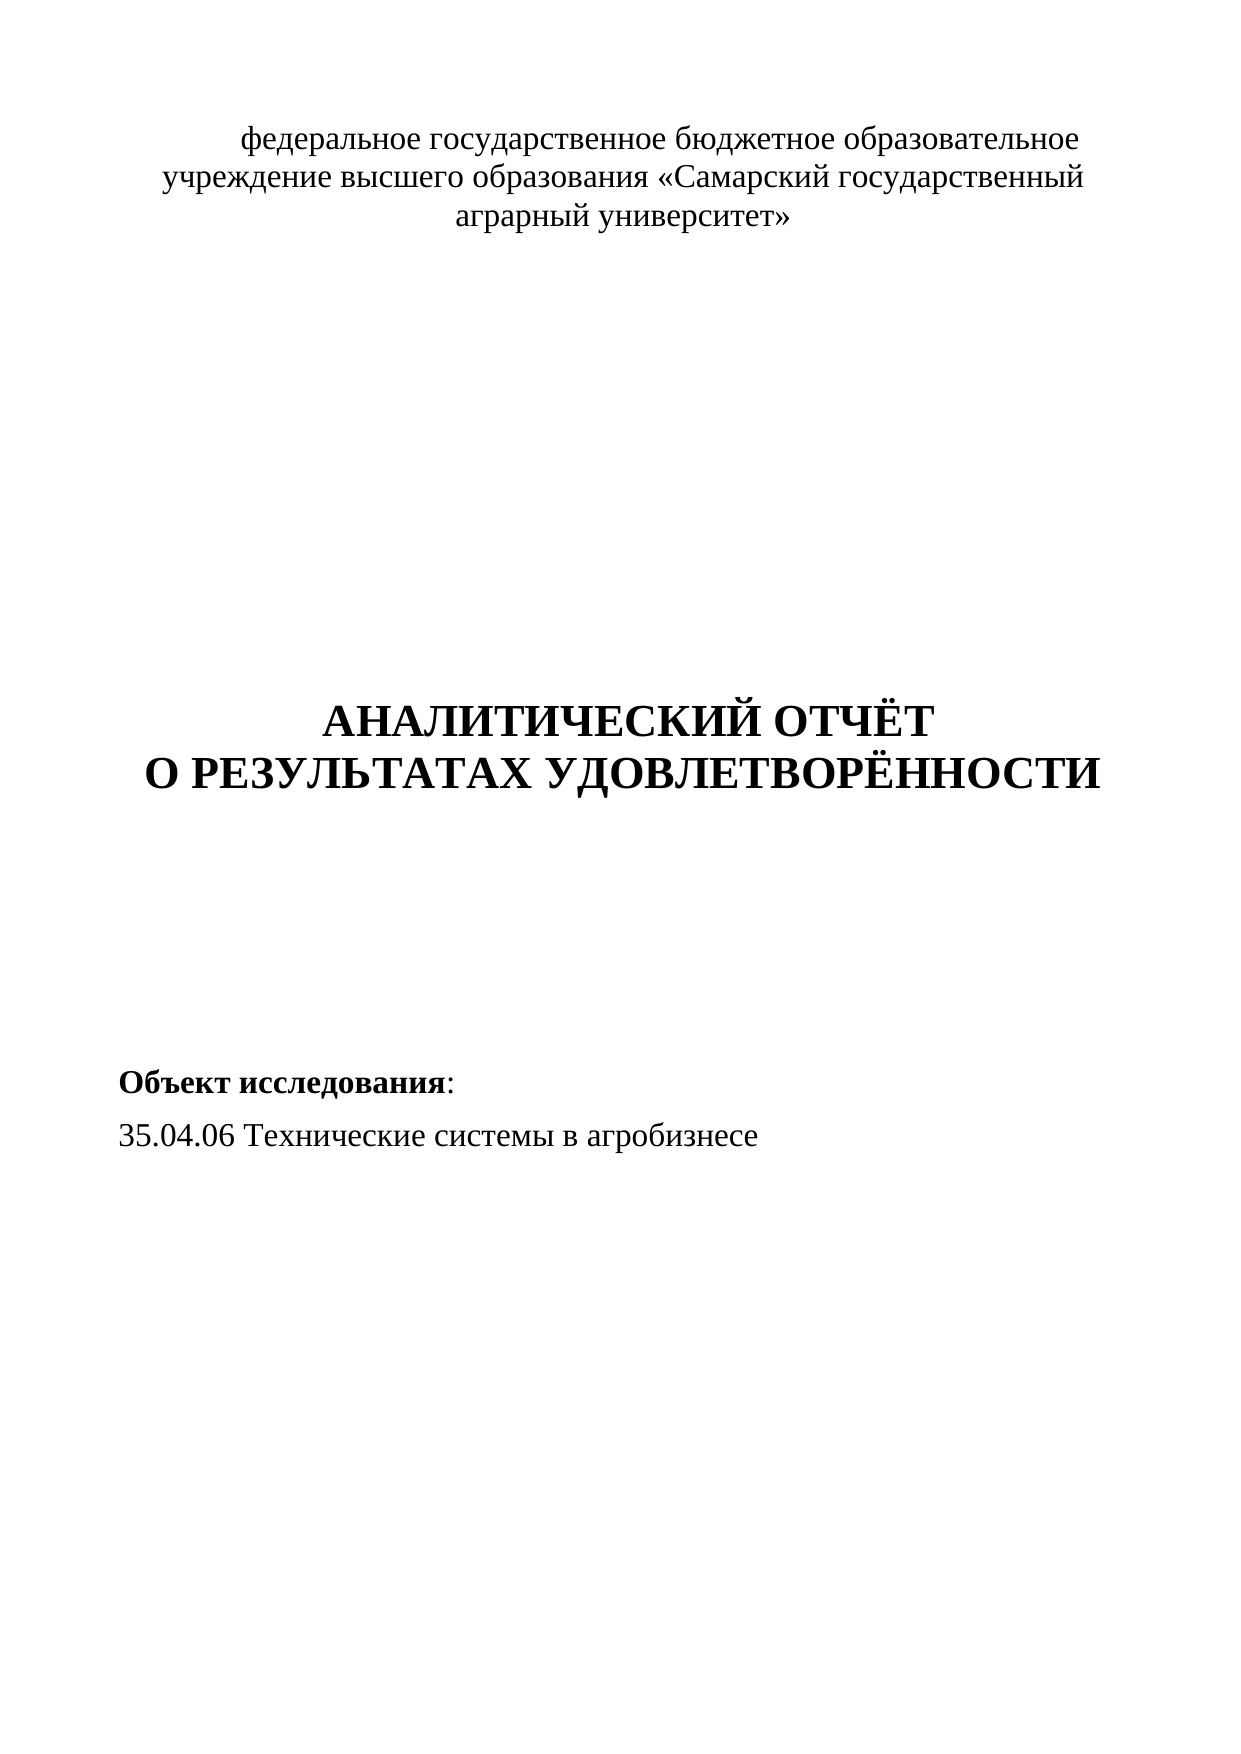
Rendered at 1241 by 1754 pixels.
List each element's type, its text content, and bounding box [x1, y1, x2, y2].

text АНАЛИТИЧЕСКИЙ ОТЧЁТ [124, 693, 1122, 746]
text О РЕЗУЛЬТАТАХ УДОВЛЕТВОРЁННОСТИ [124, 746, 1122, 798]
text 35.04.06 Технические системы в агробизнесе [118, 1115, 1122, 1153]
text Объект исследования: [118, 1062, 1122, 1100]
text федеральное государственное бюджетное образовательное учреждение высшего образования «Самарский государственный аграрный университет» [124, 118, 1122, 233]
